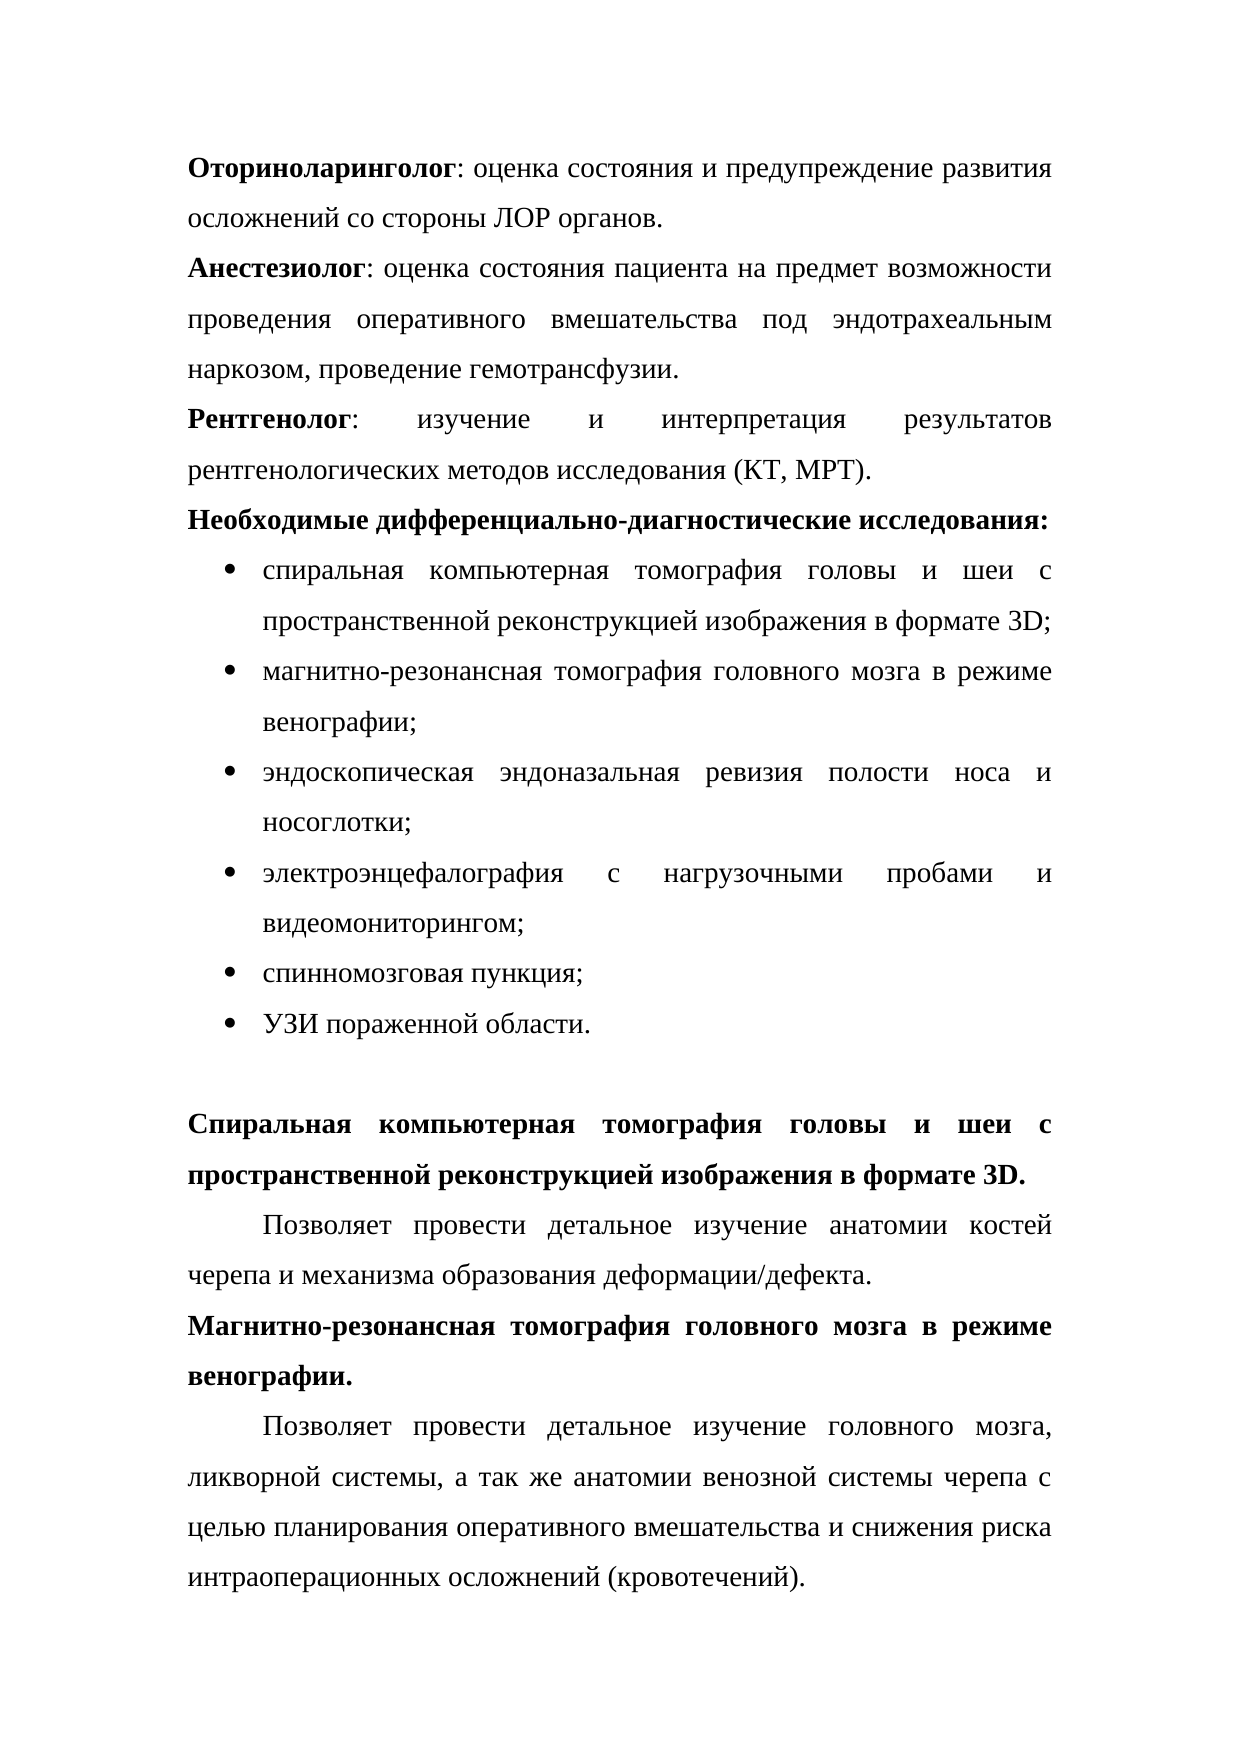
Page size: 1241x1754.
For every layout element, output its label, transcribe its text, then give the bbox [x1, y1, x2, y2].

list электроэнцефалография с нагрузочными пробами и видеомониторингом; [225, 855, 1053, 939]
text Позволяет провести детальное изучение анатомии костей черепа и механизма образования деформации/дефекта. [187, 1207, 1053, 1291]
list спиральная компьютерная томография головы и шеи с пространственной реконструкцией изображения в формате 3D; [225, 552, 1053, 636]
text Анестезиолог: оценка состояния пациента на предмет возможности проведения оперативного вмешательства под эндотрахеальным наркозом, проведение гемотрансфузии. [187, 251, 1053, 385]
list магнитно-резонансная томография головного мозга в режиме венографии; [225, 653, 1053, 737]
list спинномозговая пункция; [225, 955, 1053, 989]
list эндоскопическая эндоназальная ревизия полости носа и носоглотки; [225, 754, 1053, 838]
text Позволяет провести детальное изучение головного мозга, ликворной системы, а так же анатомии венозной системы черепа с целью планирования оперативного вмешательства и снижения риска интраоперационных осложнений (кровотечений). [187, 1408, 1053, 1593]
text Необходимые дифференциально-диагностические исследования: [187, 502, 1053, 536]
text Рентгенолог: изучение и интерпретация результатов рентгенологических методов исследования (КТ, МРТ). [187, 402, 1053, 485]
text Магнитно-резонансная томография головного мозга в режиме венографии. [187, 1308, 1053, 1392]
list УЗИ пораженной области. [225, 1006, 1053, 1039]
text Оториноларинголог: оценка состояния и предупреждение развития осложнений со стороны ЛОР органов. [187, 150, 1053, 234]
text Спиральная компьютерная томография головы и шеи с пространственной реконструкцией изображения в формате 3D. [187, 1107, 1053, 1190]
